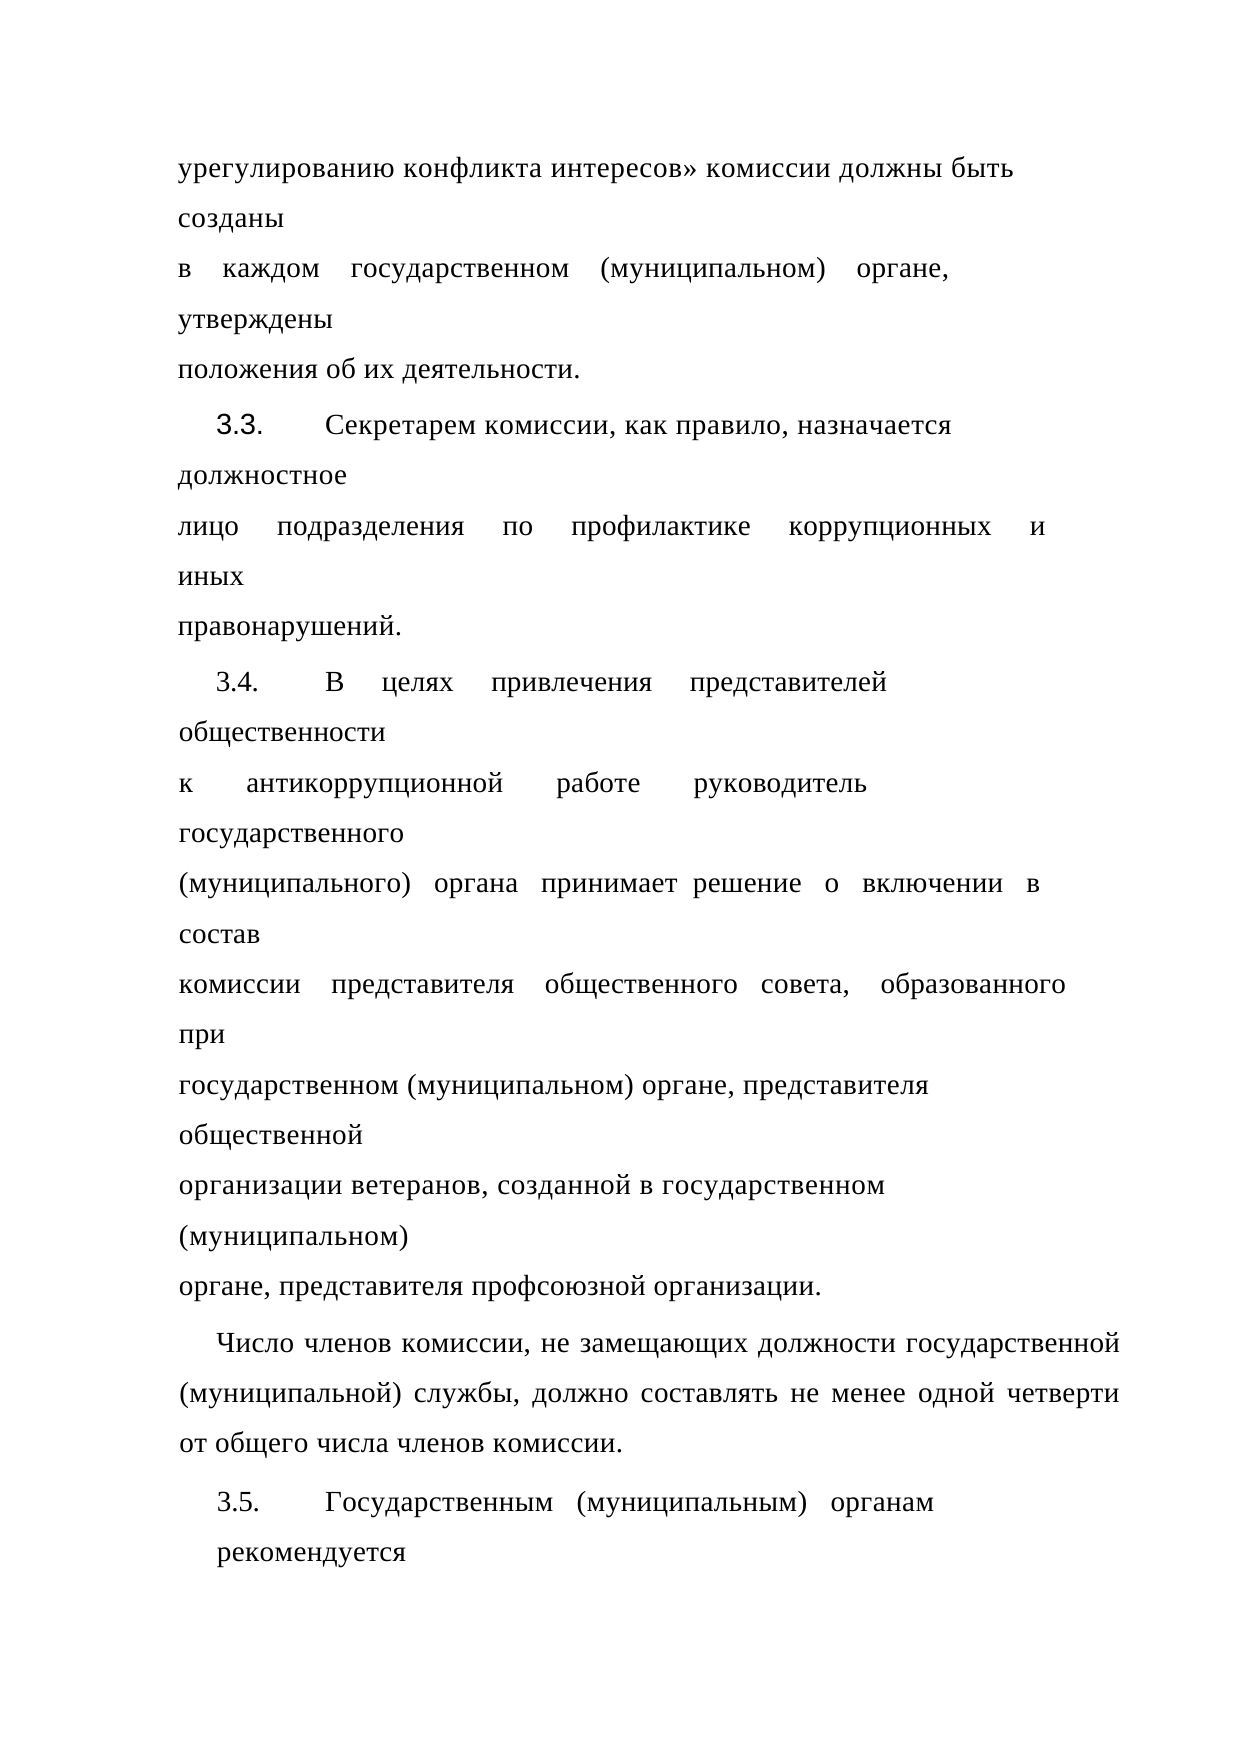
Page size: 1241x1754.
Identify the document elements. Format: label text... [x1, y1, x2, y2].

text Число членов комиссии, не замещающих должности государственной (муниципальной) службы, должно составлять не менее одной четверти от общего числа членов комиссии. [179, 1325, 1122, 1459]
list Секретарем комиссии, как правило, назначается должностное лицо подразделения по профилактике коррупционных и иных правонарушений. [178, 407, 1122, 642]
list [178, 150, 1122, 385]
text 3.4. В целях привлечения представителей общественности к антикоррупционной работе руководитель государственного (муниципального) органа принимает решение о включении в состав комиссии представителя общественного совета, образованного при государственном (муниципальном) органе, представителя общественной организации ветеранов, созданной в государственном (муниципальном) органе, представителя профсоюзной организации. [179, 664, 1122, 1302]
text 3.5. Государственным (муниципальным) органам рекомендуется [217, 1484, 1122, 1568]
